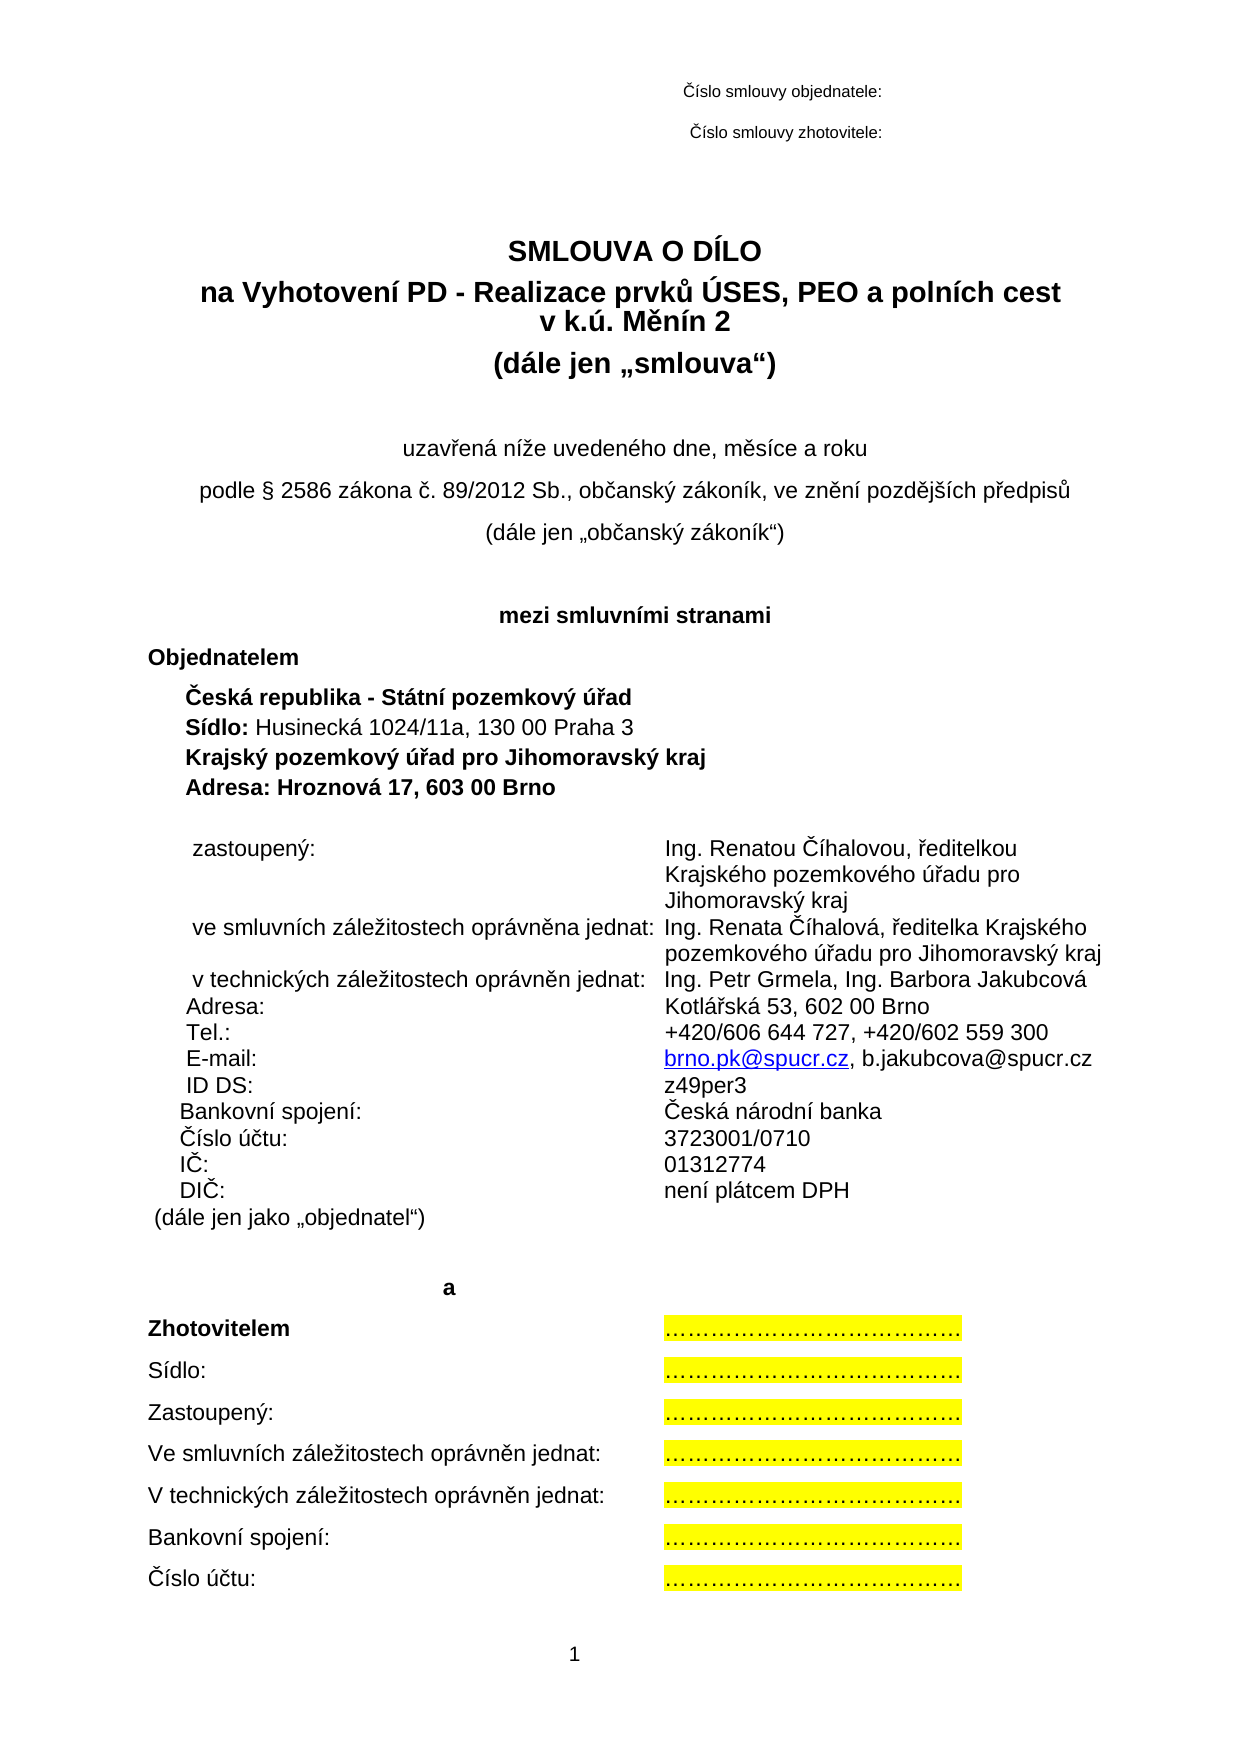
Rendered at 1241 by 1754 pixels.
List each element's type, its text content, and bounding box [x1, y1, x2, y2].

text uzavřená níže uvedeného dne, měsíce a roku [148, 433, 1122, 463]
text Zhotovitelem ………………………………… [148, 1313, 1122, 1342]
text v technických záležitostech oprávněn jednat: Ing. Petr Grmela, Ing. Barbora Jakubcová [148, 966, 1122, 993]
text Číslo účtu: ………………………………… [148, 1563, 1122, 1592]
text Zastoupený: ………………………………… [148, 1397, 1122, 1426]
text Adresa: Kotlářská 53, 602 00 Brno [148, 993, 1122, 1019]
text mezi smluvními stranami [148, 600, 1122, 629]
text SMLOUVA O DÍLO [148, 238, 1122, 267]
text Krajský pozemkový úřad pro Jihomoravský kraj [185, 744, 1122, 770]
text Objednatelem [148, 642, 1122, 671]
text Bankovní spojení: Česká národní banka [148, 1098, 1122, 1124]
text ve smluvních záležitostech oprávněna jednat: Ing. Renata Číhalová, ředitelka Krajského pozemkového úřadu pro Jihomoravský kraj [148, 914, 1122, 966]
text Tel.: +420/606 644 727, +420/602 559 300 [148, 1019, 1122, 1045]
text na Vyhotovení PD - Realizace prvků ÚSES, PEO a polních cest v k.ú. Měnín 2 [148, 279, 1122, 338]
text DIČ: není plátcem DPH [148, 1177, 1122, 1203]
text Číslo účtu: 3723001/0710 [148, 1124, 1122, 1151]
text Sídlo: Husinecká 1024/11a, 130 00 Praha 3 [185, 714, 1122, 740]
text (dále jen jako „objednatel“) [148, 1203, 1122, 1230]
text Sídlo: ………………………………… [148, 1355, 1122, 1384]
text Bankovní spojení: ………………………………… [148, 1522, 1122, 1551]
text ID DS: z49per3 [148, 1072, 1122, 1098]
text Česká republika - Státní pozemkový úřad [185, 683, 1122, 710]
text V technických záležitostech oprávněn jednat: ………………………………… [148, 1480, 1122, 1509]
text zastoupený: Ing. Renatou Číhalovou, ředitelkou Krajského pozemkového úřadu pro Jihomoravský kraj [192, 834, 1122, 914]
text podle § 2586 zákona č. 89/2012 Sb., občanský zákoník, ve znění pozdějších předpisů [148, 475, 1122, 504]
text Adresa: Hroznová 17, 603 00 Brno [185, 774, 1122, 801]
text Ve smluvních záležitostech oprávněn jednat: ………………………………… [148, 1438, 1122, 1467]
text (dále jen „občanský zákoník“) [148, 517, 1122, 546]
text (dále jen „smlouva“) [148, 350, 1122, 379]
text IČ: 01312774 [148, 1151, 1122, 1177]
text a [369, 1272, 1122, 1301]
text E-mail: brno.pk@spucr.cz, b.jakubcova@spucr.cz [148, 1045, 1122, 1072]
